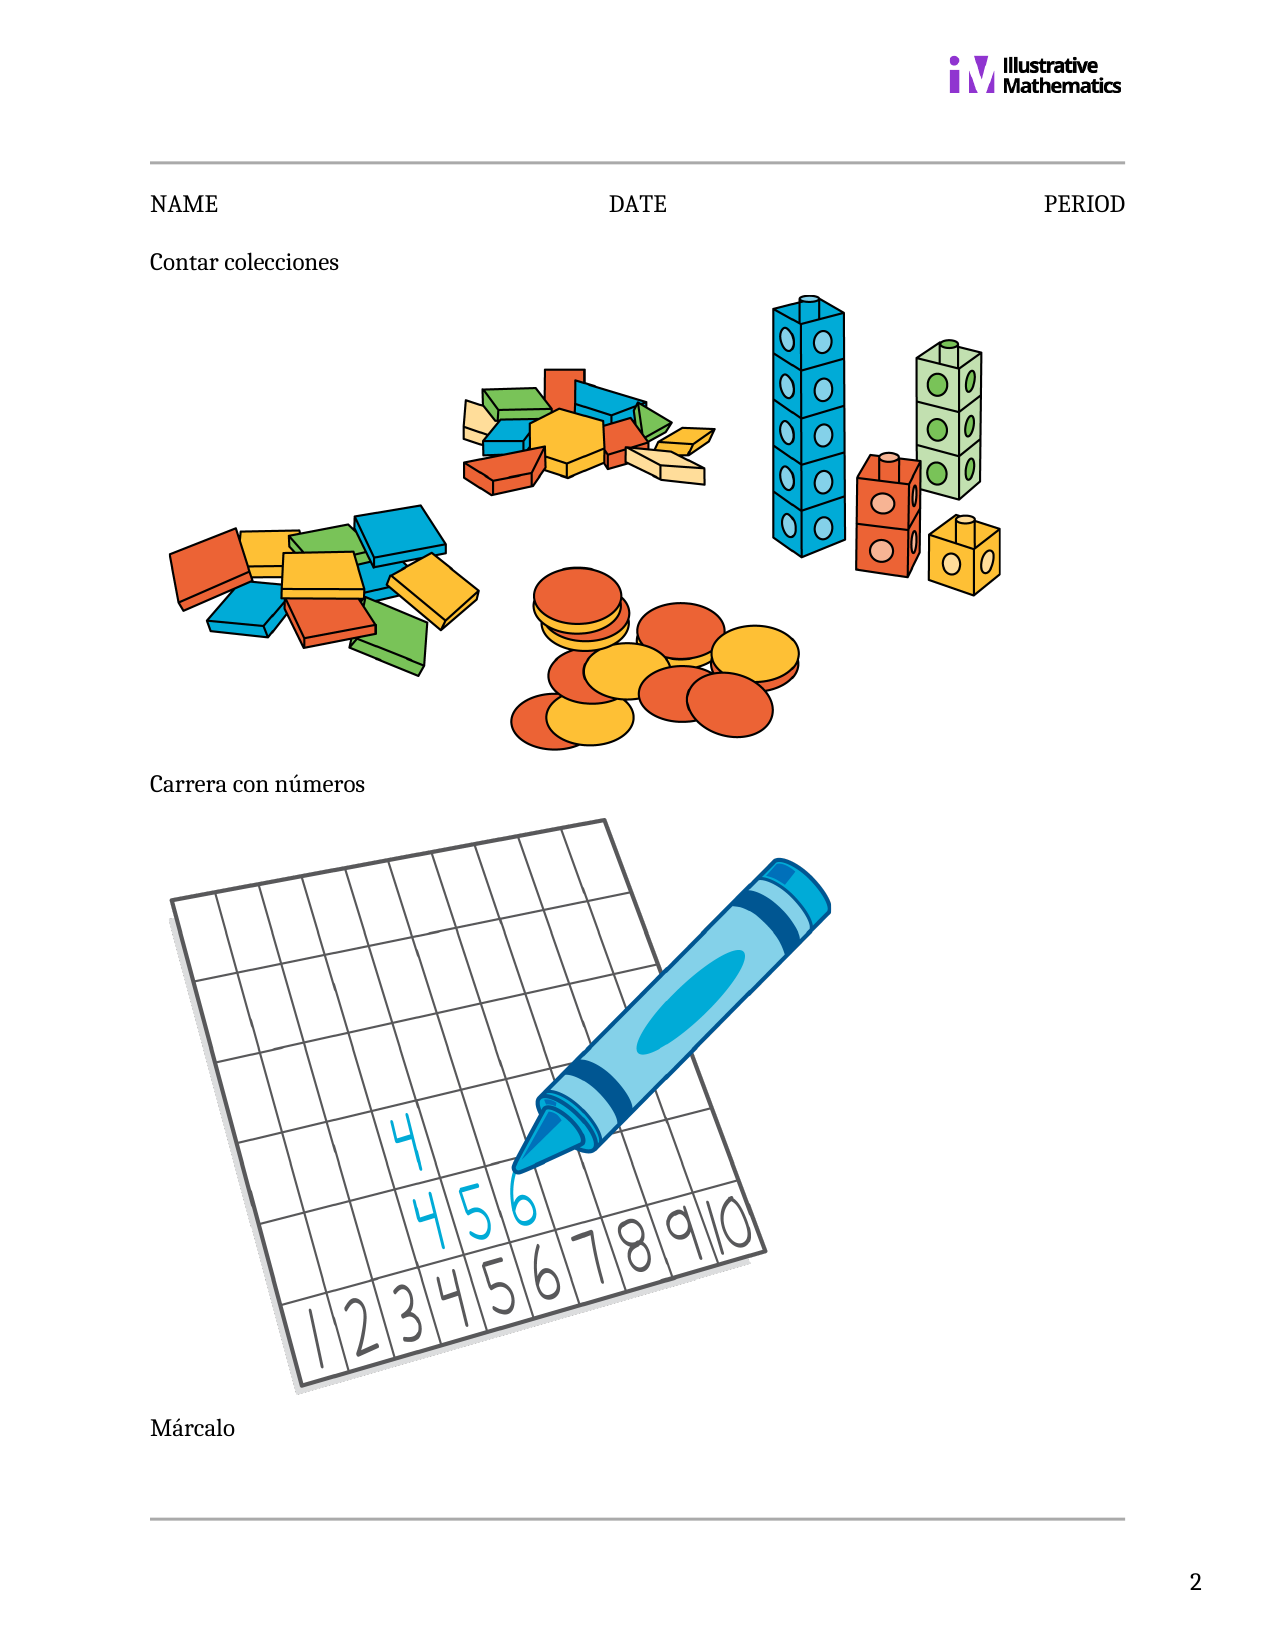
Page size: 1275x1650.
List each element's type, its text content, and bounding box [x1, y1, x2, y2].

text Contar colecciones [150, 247, 1125, 276]
text Carrera con números [150, 770, 1125, 798]
text Márcalo [150, 1413, 1125, 1442]
picture [949, 55, 1121, 93]
picture [168, 817, 832, 1395]
picture [168, 295, 1001, 751]
